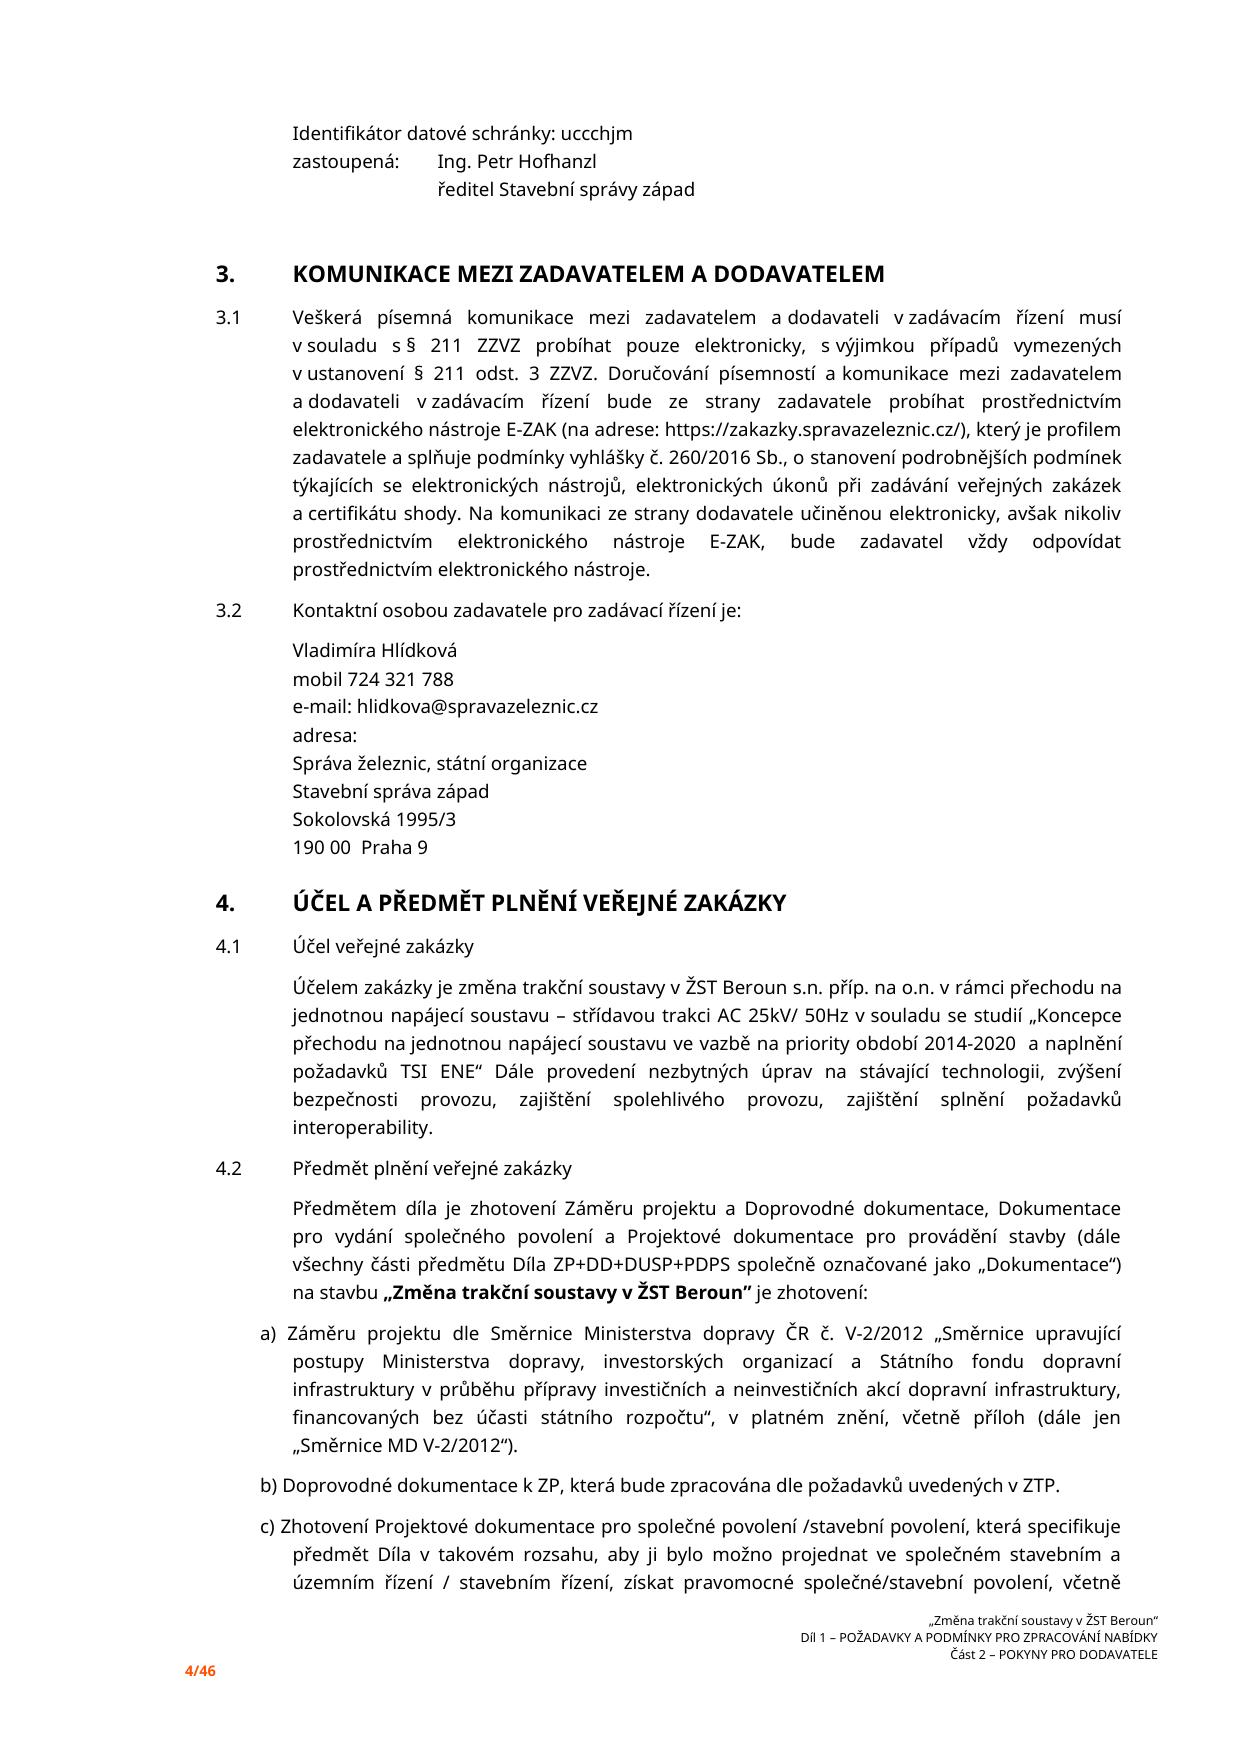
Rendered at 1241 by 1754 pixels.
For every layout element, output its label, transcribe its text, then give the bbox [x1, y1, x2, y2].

list adresa: [292, 722, 1122, 747]
text Účel veřejné zakázky [216, 934, 1122, 959]
text ÚČEL a PŘEDMĚT PLNĚNÍ VEŘEJNÉ ZAKÁZKY [216, 887, 1122, 918]
text Kontaktní osobou zadavatele pro zadávací řízení je: [216, 597, 1122, 623]
list mobil 724 321 788 [292, 666, 1122, 691]
list Předmětem díla je zhotovení Záměru projektu a Doprovodné dokumentace, Dokumentace pro vydání společného povolení a Projektové dokumentace pro provádění stavby (dále všechny části předmětu Díla ZP+DD+DUSP+PDPS společně označované jako „Dokumentace“) na stavbu „Změna trakční soustavy v ŽST Beroun” je zhotovení: [292, 1196, 1122, 1305]
list b) Doprovodné dokumentace k ZP, která bude zpracována dle požadavků uvedených v ZTP. [260, 1473, 1122, 1498]
list Stavební správa západ [292, 778, 1122, 803]
list 190 00 Praha 9 [292, 834, 1122, 859]
list Sokolovská 1995/3 [292, 806, 1122, 831]
list a) Záměru projektu dle Směrnice Ministerstva dopravy ČR č. V-2/2012 „Směrnice upravující postupy Ministerstva dopravy, investorských organizací a Státního fondu dopravní infrastruktury v průběhu přípravy investičních a neinvestičních akcí dopravní infrastruktury, financovaných bez účasti státního rozpočtu“, v platném znění, včetně příloh (dále jen „Směrnice MD V-2/2012“). [260, 1320, 1122, 1458]
text Identifikátor datové schránky: uccchjm [292, 121, 1122, 146]
text zastoupená: Ing. Petr Hofhanzl [292, 149, 1122, 174]
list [260, 1513, 1122, 1595]
text Předmět plnění veřejné zakázky [216, 1155, 1122, 1181]
list Správa železnic, státní organizace [292, 750, 1122, 775]
text KOMUNIKACE MEZI ZADAVATELEM a DODAVATELEM [216, 258, 1122, 289]
list e-mail: hlidkova@spravazeleznic.cz [292, 694, 1122, 719]
text ředitel Stavební správy západ [437, 177, 1122, 202]
list Vladimíra Hlídková [292, 638, 1122, 663]
list Účelem zakázky je změna trakční soustavy v ŽST Beroun s.n. příp. na o.n. v rámci přechodu na jednotnou napájecí soustavu – střídavou trakci AC 25kV/ 50Hz v souladu se studií „Koncepce přechodu na jednotnou napájecí soustavu ve vazbě na priority období 2014-2020 a naplnění požadavků TSI ENE“ Dále provedení nezbytných úprav na stávající technologii, zvýšení bezpečnosti provozu, zajištění spolehlivého provozu, zajištění splnění požadavků interoperability. [292, 974, 1122, 1140]
text Veškerá písemná komunikace mezi zadavatelem a dodavateli v zadávacím řízení musí v souladu s § 211 ZZVZ probíhat pouze elektronicky, s výjimkou případů vymezených v ustanovení § 211 odst. 3 ZZVZ. Doručování písemností a komunikace mezi zadavatelem a dodavateli v zadávacím řízení bude ze strany zadavatele probíhat prostřednictvím elektronického nástroje E-ZAK (na adrese: https://zakazky.spravazeleznic.cz/), který je profilem zadavatele a splňuje podmínky vyhlášky č. 260/2016 Sb., o stanovení podrobnějších podmínek týkajících se elektronických nástrojů, elektronických úkonů při zadávání veřejných zakázek a certifikátu shody. Na komunikaci ze strany dodavatele učiněnou elektronicky, avšak nikoliv prostřednictvím elektronického nástroje E-ZAK, bude zadavatel vždy odpovídat prostřednictvím elektronického nástroje. [216, 304, 1122, 582]
